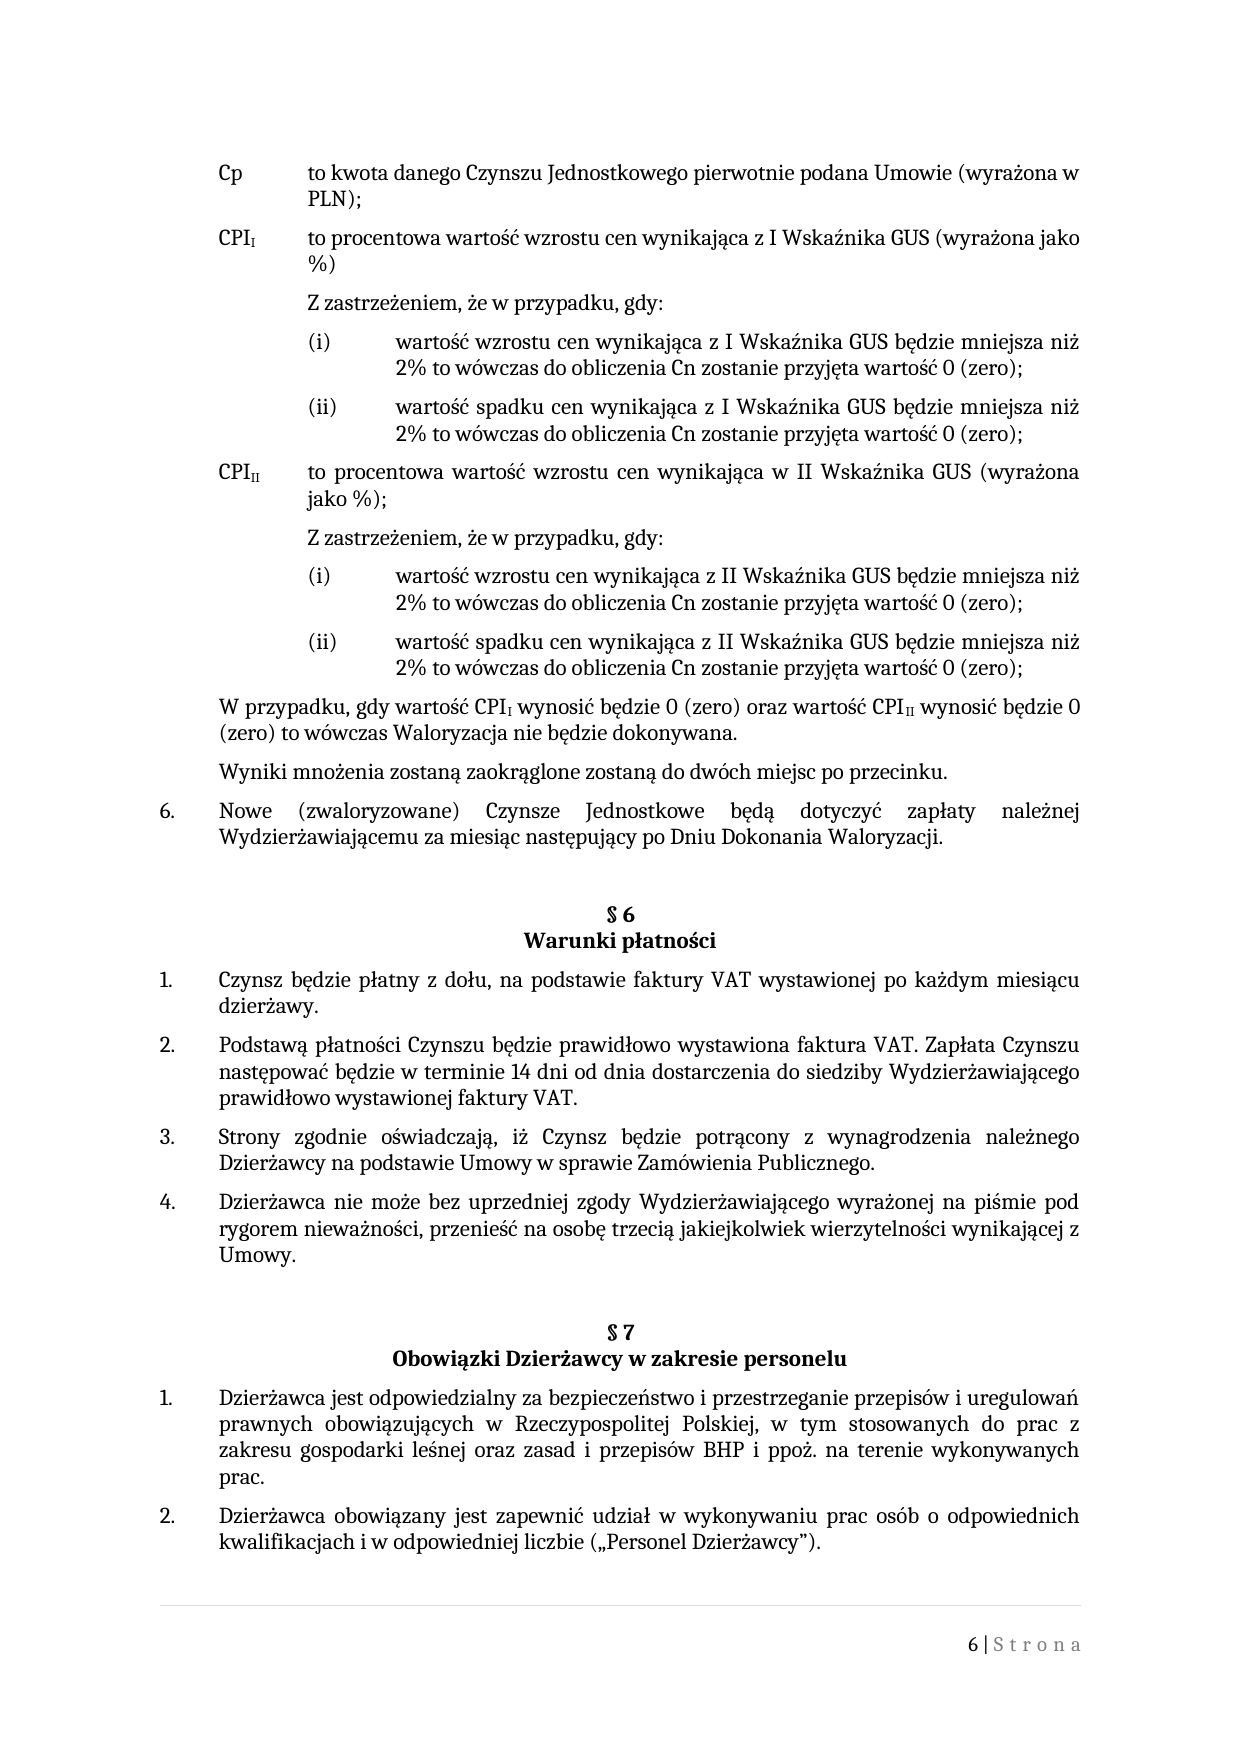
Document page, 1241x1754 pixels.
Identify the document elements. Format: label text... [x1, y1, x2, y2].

text (i) wartość wzrostu cen wynikająca z I Wskaźnika GUS będzie mniejsza niż 2% to wówczas do obliczenia Cn zostanie przyjęta wartość 0 (zero); [307, 329, 1081, 381]
text Wyniki mnożenia zostaną zaokrąglone zostaną do dwóch miejsc po przecinku. [218, 759, 1081, 785]
text § 6 Warunki płatności [159, 902, 1081, 954]
list Dzierżawca nie może bez uprzedniej zgody Wydzierżawiającego wyrażonej na piśmie pod rygorem nieważności, przenieść na osobę trzecią jakiejkolwiek wierzytelności wynikającej z Umowy. [159, 1189, 1081, 1268]
text Z zastrzeżeniem, że w przypadku, gdy: [307, 290, 1081, 316]
text CPII to procentowa wartość wzrostu cen wynikająca z I Wskaźnika GUS (wyrażona jako %) [218, 225, 1081, 277]
text § 7 Obowiązki Dzierżawcy w zakresie personelu [159, 1319, 1081, 1372]
text (i) wartość wzrostu cen wynikająca z II Wskaźnika GUS będzie mniejsza niż 2% to wówczas do obliczenia Cn zostanie przyjęta wartość 0 (zero); [307, 563, 1081, 616]
text W przypadku, gdy wartość CPII wynosić będzie 0 (zero) oraz wartość CPIII wynosić będzie 0 (zero) to wówczas Waloryzacja nie będzie dokonywana. [218, 694, 1081, 746]
text (ii) wartość spadku cen wynikająca z II Wskaźnika GUS będzie mniejsza niż 2% to wówczas do obliczenia Cn zostanie przyjęta wartość 0 (zero); [307, 628, 1081, 681]
list Czynsz będzie płatny z dołu, na podstawie faktury VAT wystawionej po każdym miesiącu dzierżawy. [159, 967, 1081, 1020]
list Podstawą płatności Czynszu będzie prawidłowo wystawiona faktura VAT. Zapłata Czynszu następować będzie w terminie 14 dni od dnia dostarczenia do siedziby Wydzierżawiającego prawidłowo wystawionej faktury VAT. [159, 1032, 1081, 1111]
text 6. Nowe (zwaloryzowane) Czynsze Jednostkowe będą dotyczyć zapłaty należnej Wydzierżawiającemu za miesiąc następujący po Dniu Dokonania Waloryzacji. [159, 798, 1081, 850]
text Cp to kwota danego Czynszu Jednostkowego pierwotnie podana Umowie (wyrażona w PLN); [218, 159, 1081, 212]
list Dzierżawca obowiązany jest zapewnić udział w wykonywaniu prac osób o odpowiednich kwalifikacjach i w odpowiedniej liczbie („Personel Dzierżawcy”). [159, 1502, 1081, 1555]
text Z zastrzeżeniem, że w przypadku, gdy: [307, 524, 1081, 551]
text CPIII to procentowa wartość wzrostu cen wynikająca w II Wskaźnika GUS (wyrażona jako %); [218, 459, 1081, 512]
text (ii) wartość spadku cen wynikająca z I Wskaźnika GUS będzie mniejsza niż 2% to wówczas do obliczenia Cn zostanie przyjęta wartość 0 (zero); [307, 394, 1081, 447]
list Strony zgodnie oświadczają, iż Czynsz będzie potrącony z wynagrodzenia należnego Dzierżawcy na podstawie Umowy w sprawie Zamówienia Publicznego. [159, 1124, 1081, 1176]
list Dzierżawca jest odpowiedzialny za bezpieczeństwo i przestrzeganie przepisów i uregulowań prawnych obowiązujących w Rzeczypospolitej Polskiej, w tym stosowanych do prac z zakresu gospodarki leśnej oraz zasad i przepisów BHP i ppoż. na terenie wykonywanych prac. [159, 1384, 1081, 1490]
